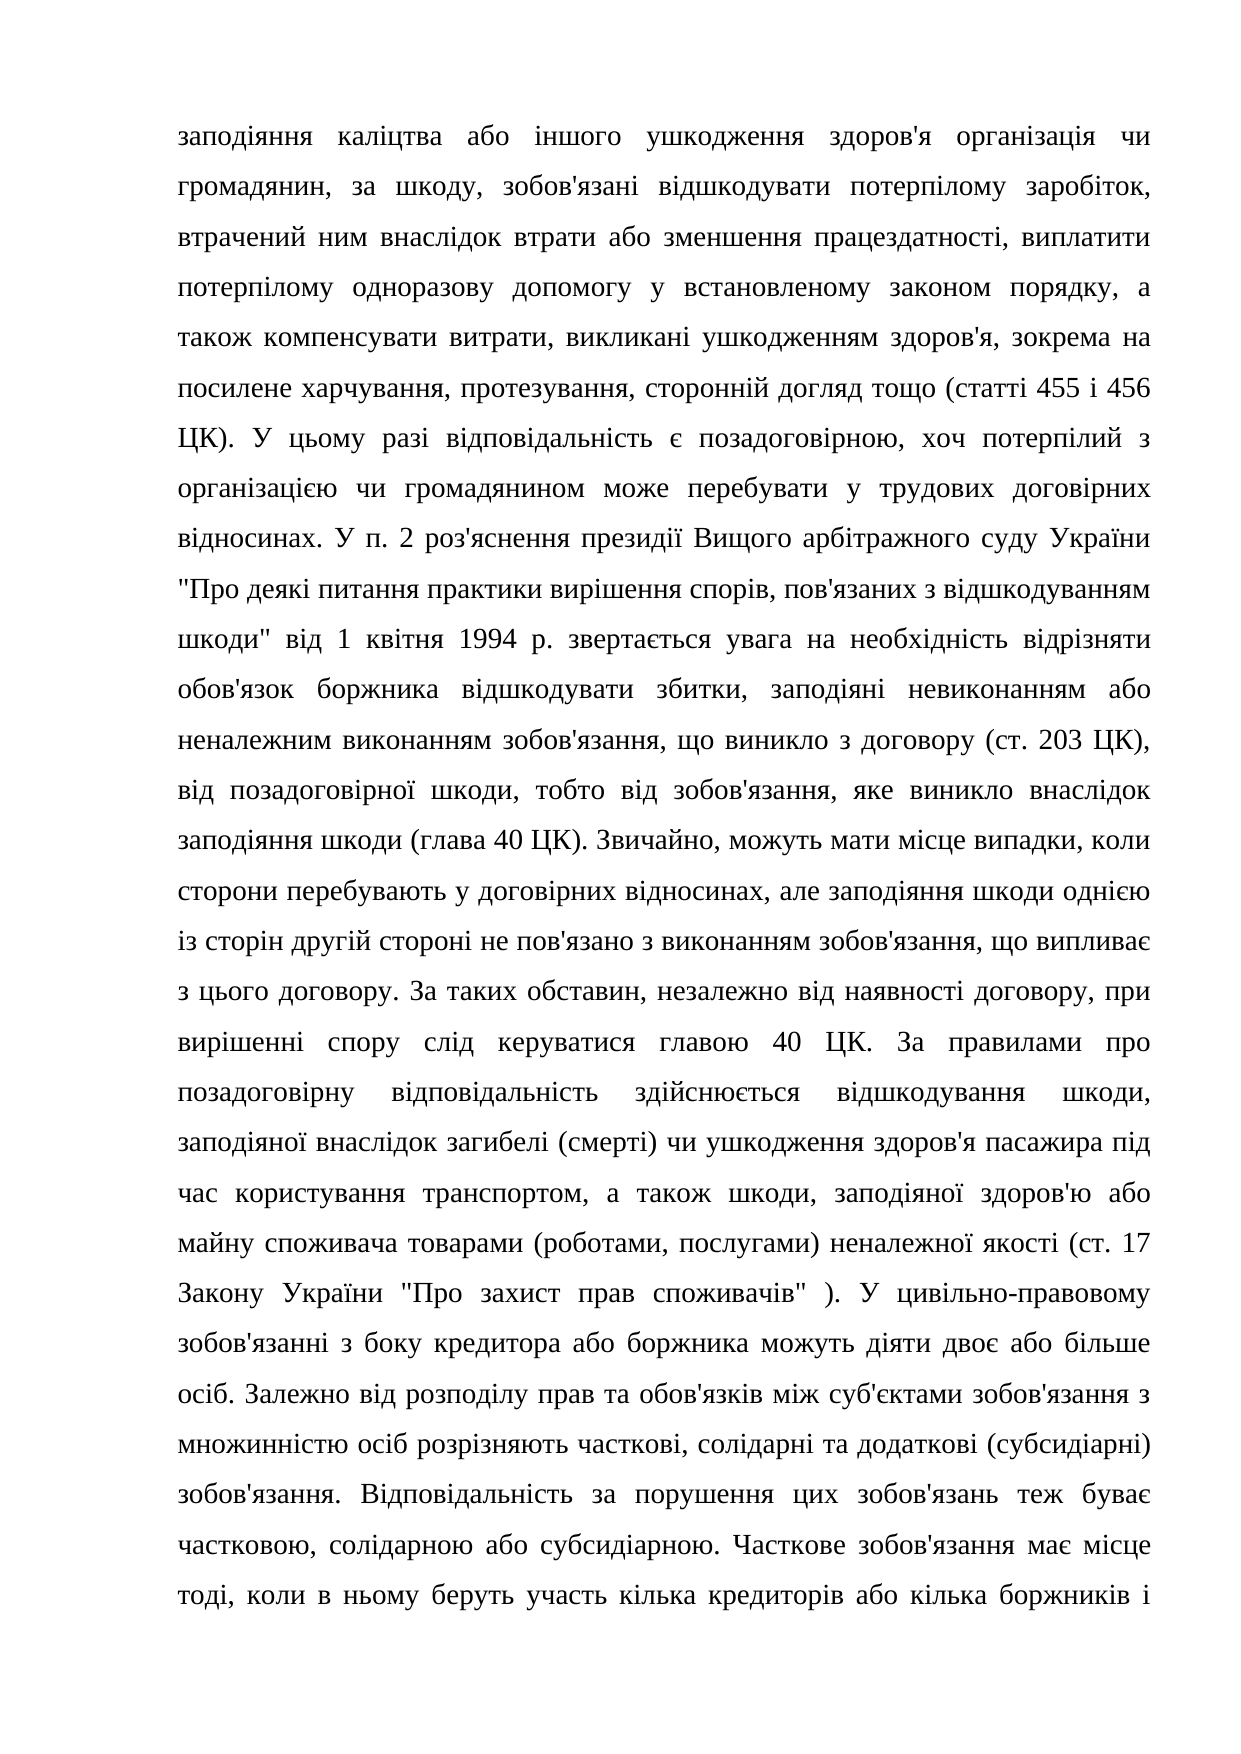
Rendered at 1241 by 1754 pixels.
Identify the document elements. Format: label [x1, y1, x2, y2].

text [177, 118, 1152, 1611]
